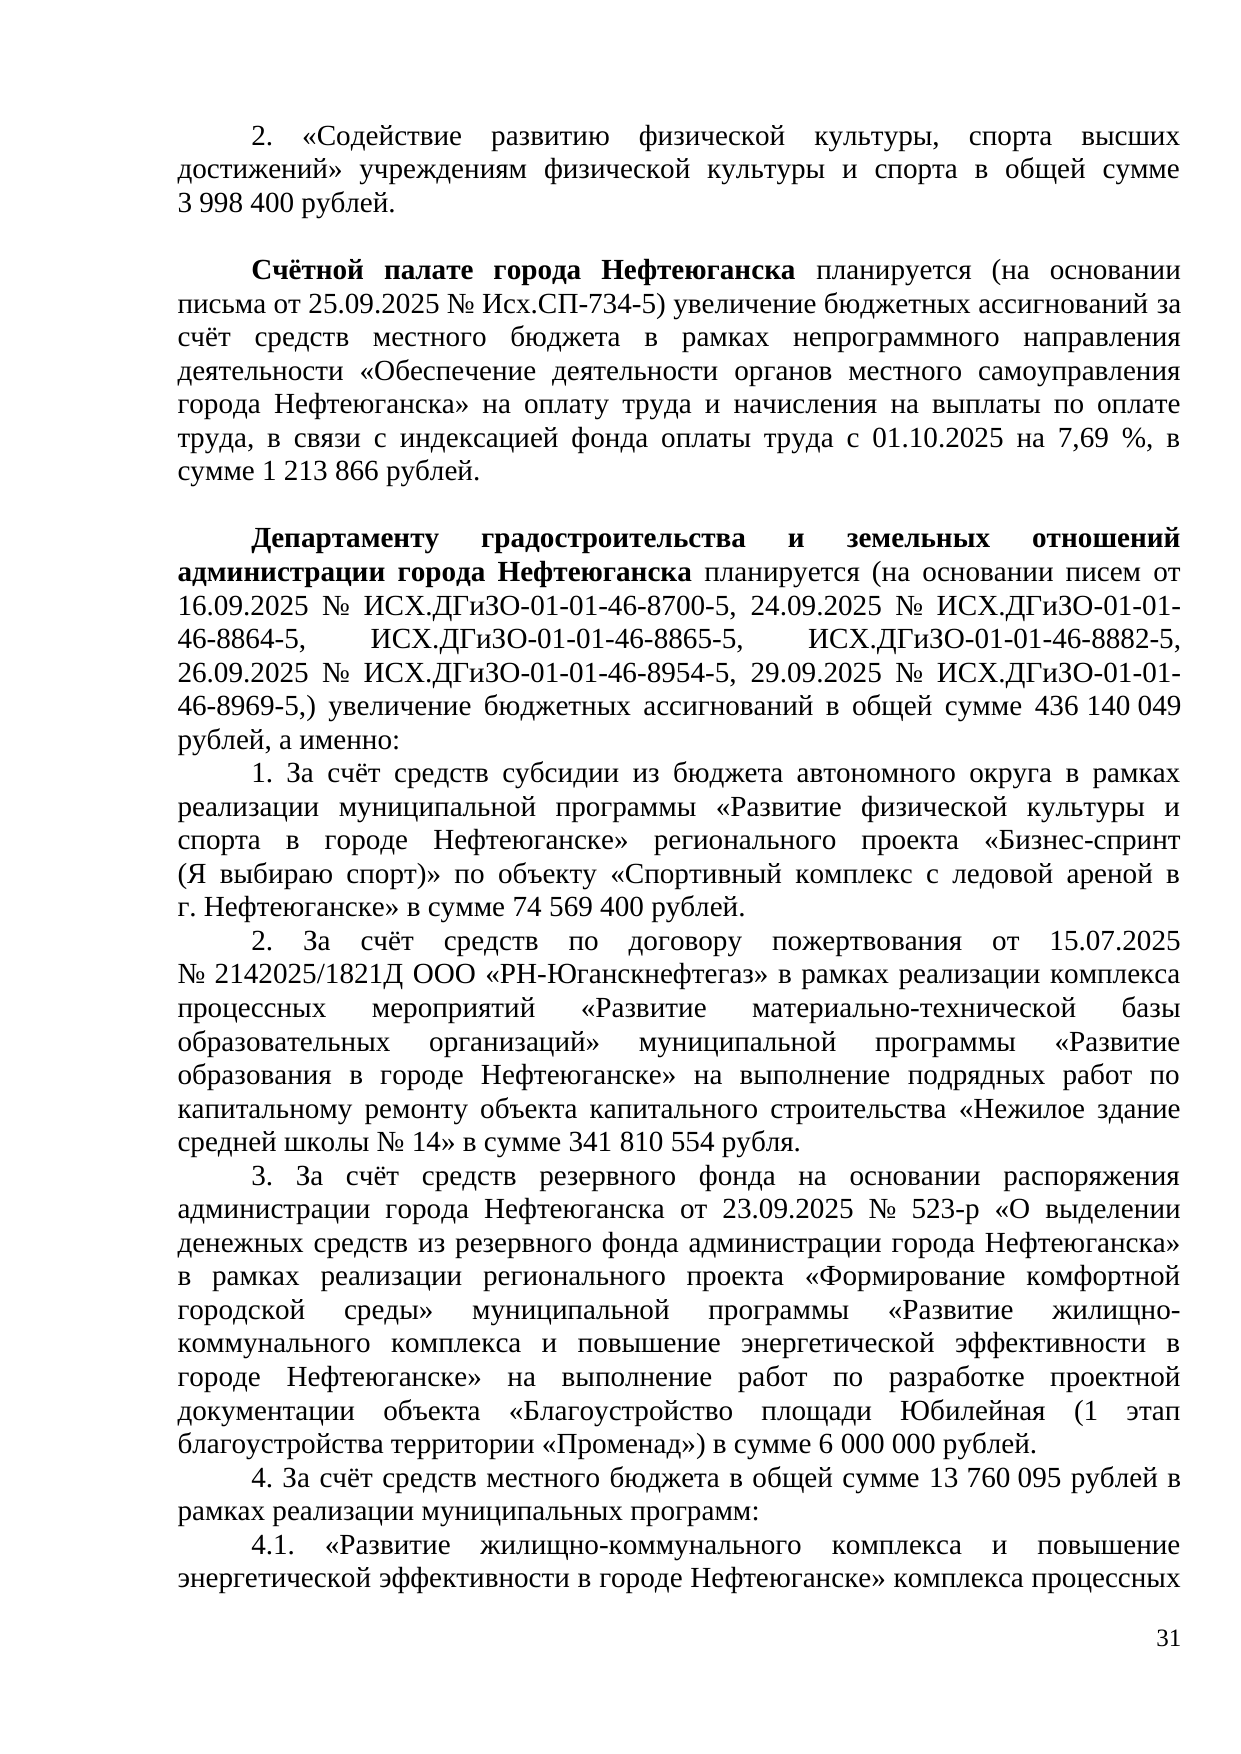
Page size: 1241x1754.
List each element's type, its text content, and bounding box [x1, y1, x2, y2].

text 1. За счёт средств субсидии из бюджета автономного округа в рамках реализации муниципальной программы «Развитие физической культуры и спорта в городе Нефтеюганске» регионального проекта «Бизнес-спринт (Я выбираю спорт)» по объекту «Спортивный комплекс с ледовой ареной в г. Нефтеюганске» в сумме 74 569 400 рублей. [177, 755, 1181, 923]
text 3. За счёт средств резервного фонда на основании распоряжения администрации города Нефтеюганска от 23.09.2025 № 523-р «О выделении денежных средств из резервного фонда администрации города Нефтеюганска» в рамках реализации регионального проекта «Формирование комфортной городской среды» муниципальной программы «Развитие жилищно-коммунального комплекса и повышение энергетической эффективности в городе Нефтеюганске» на выполнение работ по разработке проектной документации объекта «Благоустройство площади Юбилейная (1 этап благоустройства территории «Променад») в сумме 6 000 000 рублей. [177, 1158, 1181, 1460]
text 2. За счёт средств по договору пожертвования от 15.07.2025 № 2142025/1821Д ООО «РН-Юганскнефтегаз» в рамках реализации комплекса процессных мероприятий «Развитие материально-технической базы образовательных организаций» муниципальной программы «Развитие образования в городе Нефтеюганске» на выполнение подрядных работ по капитальному ремонту объекта капитального строительства «Нежилое здание средней школы № 14» в сумме 341 810 554 рубля. [177, 923, 1181, 1158]
text 2. «Содействие развитию физической культуры, спорта высших достижений» учреждениям физической культуры и спорта в общей сумме 3 998 400 рублей. [177, 118, 1181, 219]
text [177, 1527, 1181, 1594]
text 4. За счёт средств местного бюджета в общей сумме 13 760 095 рублей в рамках реализации муниципальных программ: [177, 1460, 1181, 1527]
text Счётной палате города Нефтеюганска планируется (на основании письма от 25.09.2025 № Исх.СП-734-5) увеличение бюджетных ассигнований за счёт средств местного бюджета в рамках непрограммного направления деятельности «Обеспечение деятельности органов местного самоуправления города Нефтеюганска» на оплату труда и начисления на выплаты по оплате труда, в связи с индексацией фонда оплаты труда с 01.10.2025 на 7,69 %, в сумме 1 213 866 рублей. [177, 252, 1181, 487]
text Департаменту градостроительства и земельных отношений администрации города Нефтеюганска планируется (на основании писем от 16.09.2025 № ИСХ.ДГиЗО-01-01-46-8700-5, 24.09.2025 № ИСХ.ДГиЗО-01-01-46-8864-5, ИСХ.ДГиЗО-01-01-46-8865-5, ИСХ.ДГиЗО-01-01-46-8882-5, 26.09.2025 № ИСХ.ДГиЗО-01-01-46-8954-5, 29.09.2025 № ИСХ.ДГиЗО-01-01-46-8969-5,) увеличение бюджетных ассигнований в общей сумме 436 140 049 рублей, а именно: [177, 521, 1181, 755]
